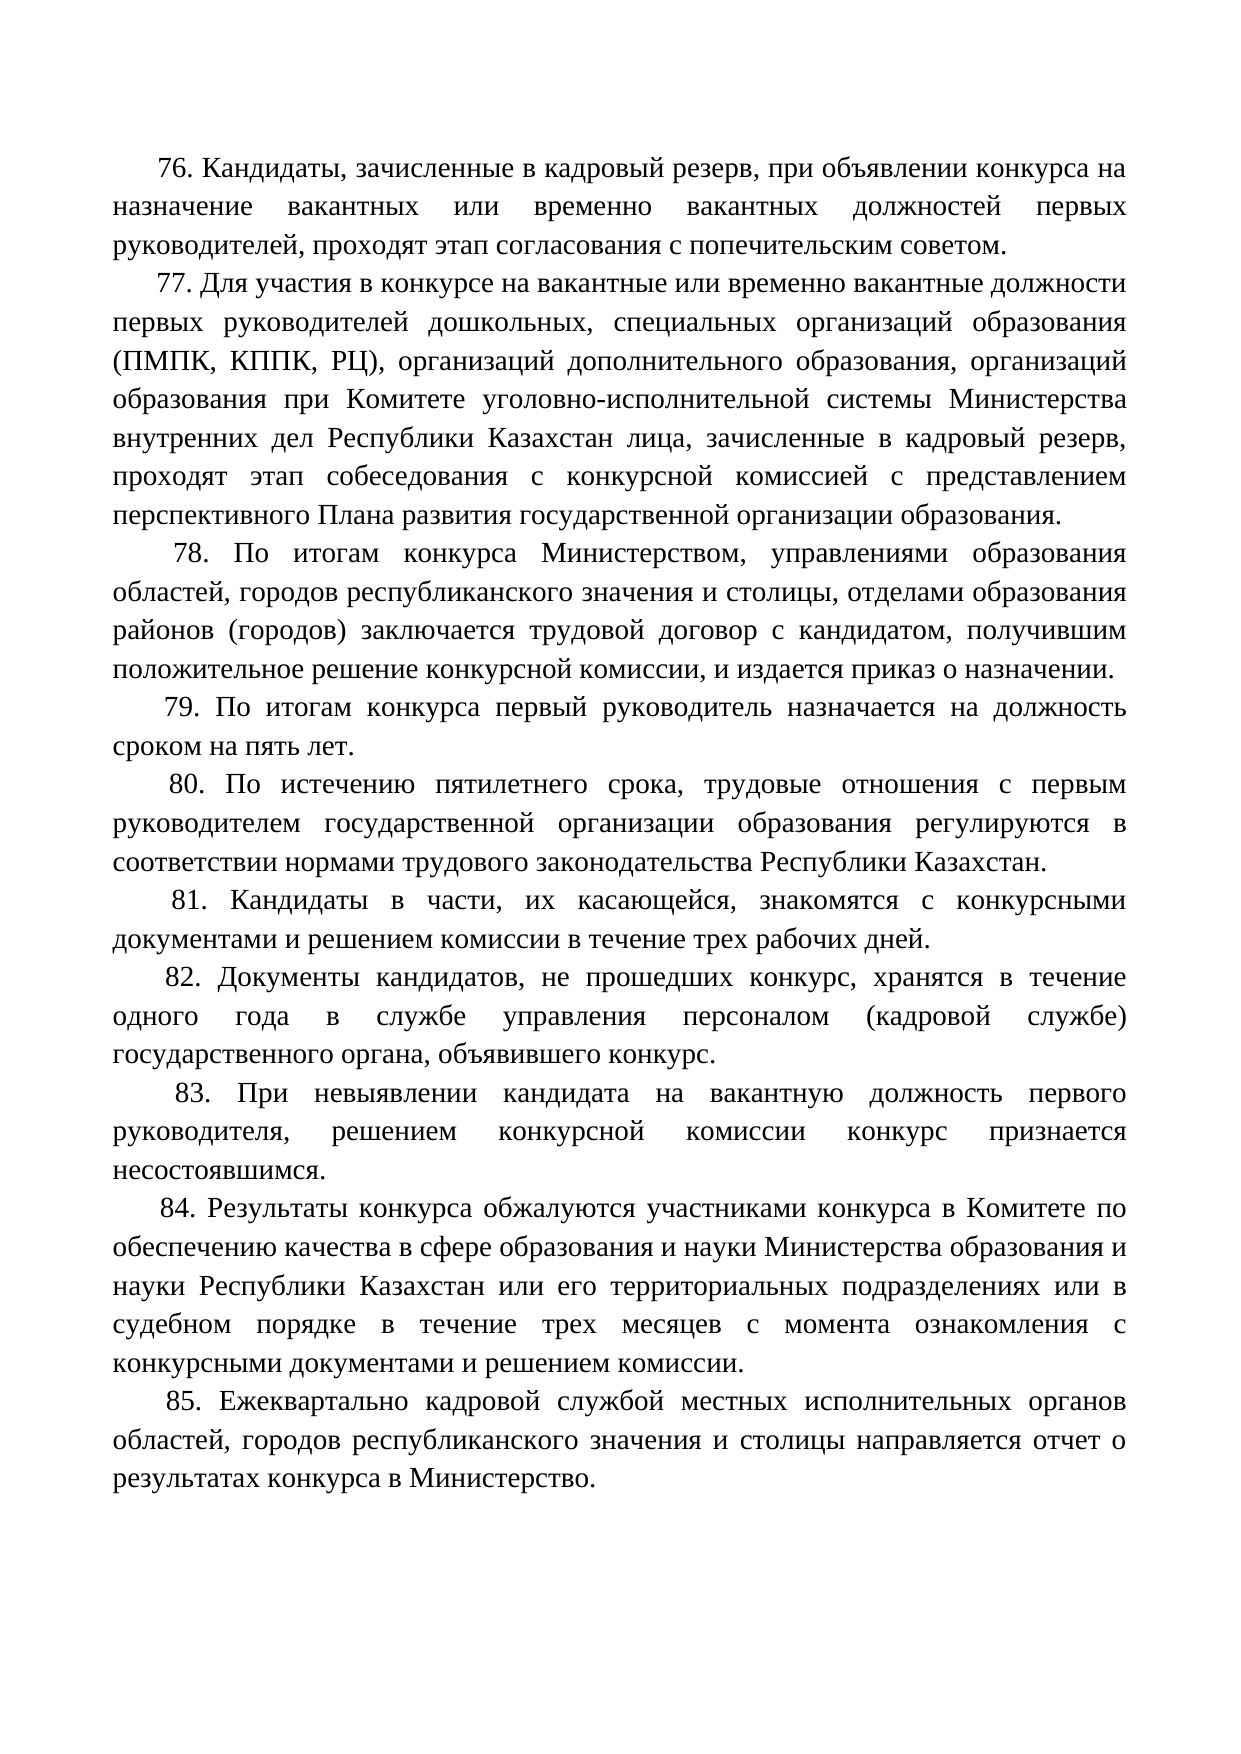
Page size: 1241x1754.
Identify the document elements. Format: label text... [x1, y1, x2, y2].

text 85. Ежеквартально кадровой службой местных исполнительных органов областей, городов республиканского значения и столицы направляется отчет о результатах конкурса в Министерство. [112, 1383, 1128, 1494]
text 76. Кандидаты, зачисленные в кадровый резерв, при объявлении конкурса на назначение вакантных или временно вакантных должностей первых руководителей, проходят этап согласования с попечительским советом. [112, 150, 1128, 261]
text 77. Для участия в конкурсе на вакантные или временно вакантные должности первых руководителей дошкольных, специальных организаций образования (ПМПК, КППК, РЦ), организаций дополнительного образования, организаций образования при Комитете уголовно-исполнительной системы Министерства внутренних дел Республики Казахстан лица, зачисленные в кадровый резерв, проходят этап собеседования с конкурсной комиссией с представлением перспективного Плана развития государственной организации образования. [112, 266, 1128, 530]
text 82. Документы кандидатов, не прошедших конкурс, хранятся в течение одного года в службе управления персоналом (кадровой службе) государственного органа, объявившего конкурс. [112, 959, 1128, 1070]
text 83. При невыявлении кандидата на вакантную должность первого руководителя, решением конкурсной комиссии конкурс признается несостоявшимся. [112, 1075, 1128, 1186]
text 79. По итогам конкурса первый руководитель назначается на должность сроком на пять лет. [112, 689, 1128, 762]
text 78. По итогам конкурса Министерством, управлениями образования областей, городов республиканского значения и столицы, отделами образования районов (городов) заключается трудовой договор с кандидатом, получившим положительное решение конкурсной комиссии, и издается приказ о назначении. [112, 535, 1128, 684]
text 80. По истечению пятилетнего срока, трудовые отношения с первым руководителем государственной организации образования регулируются в соответствии нормами трудового законодательства Республики Казахстан. [112, 767, 1128, 877]
text 81. Кандидаты в части, их касающейся, знакомятся с конкурсными документами и решением комиссии в течение трех рабочих дней. [112, 882, 1128, 954]
text 84. Результаты конкурса обжалуются участниками конкурса в Комитете по обеспечению качества в сфере образования и науки Министерства образования и науки Республики Казахстан или его территориальных подразделениях или в судебном порядке в течение трех месяцев c момента ознакомления с конкурсными документами и решением комиссии. [112, 1191, 1128, 1378]
